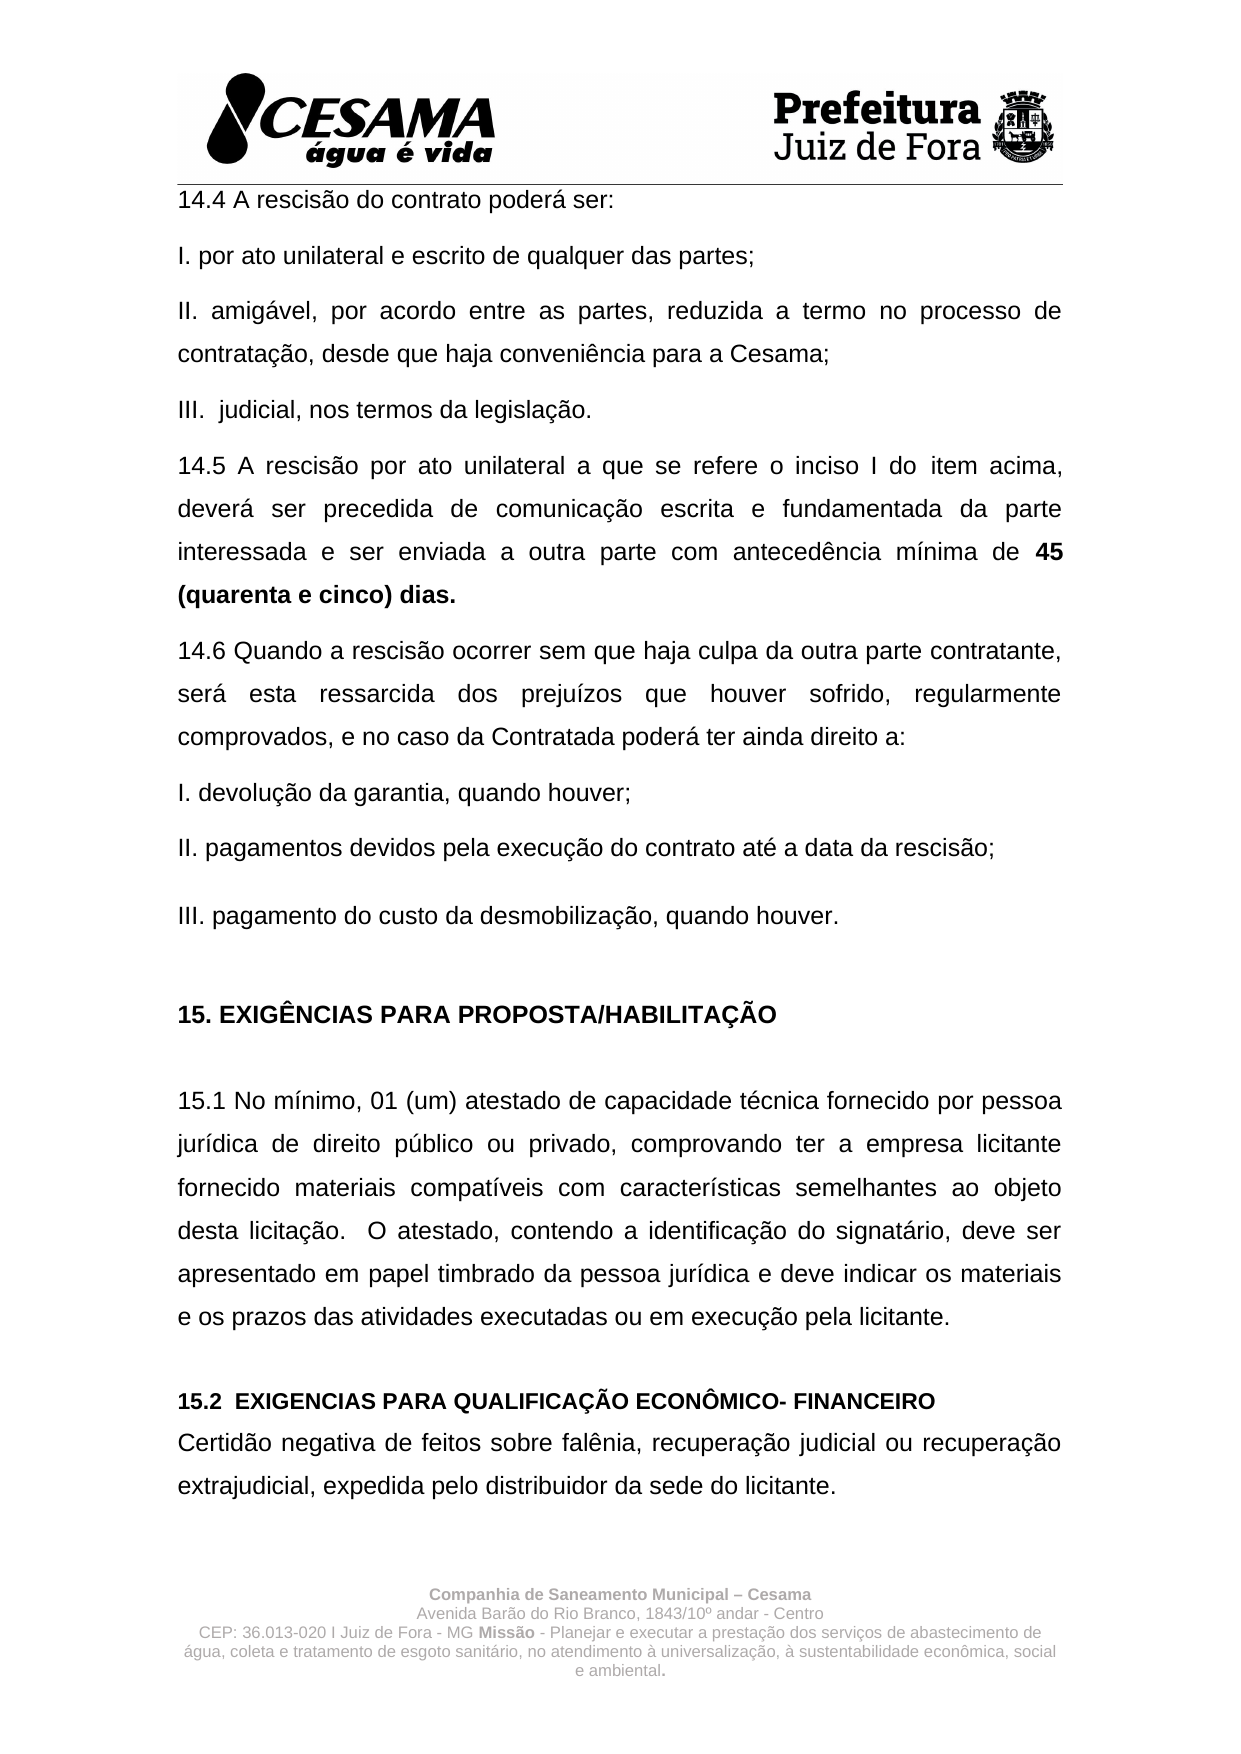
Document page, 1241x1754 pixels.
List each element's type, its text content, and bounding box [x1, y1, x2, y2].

text II. amigável, por acordo entre as partes, reduzida a termo no processo de contratação, desde que haja conveniência para a Cesama; [177, 296, 1063, 368]
text I. por ato unilateral e escrito de qualquer das partes; [177, 241, 1063, 269]
text III. judicial, nos termos da legislação. [177, 395, 1063, 424]
text 14.6 Quando a rescisão ocorrer sem que haja culpa da outra parte contratante, será esta ressarcida dos prejuízos que houver sofrido, regularmente comprovados, e no caso da Contratada poderá ter ainda direito a: [177, 636, 1063, 751]
text Certidão negativa de feitos sobre falênia, recuperação judicial ou recuperação extrajudicial, expedida pelo distribuidor da sede do licitante. [177, 1428, 1063, 1499]
text 14.4 A rescisão do contrato poderá ser: [177, 185, 1063, 214]
text II. pagamentos devidos pela execução do contrato até a data da rescisão; [177, 833, 1063, 862]
text 14.5 A rescisão por ato unilateral a que se refere o inciso I do item acima, deverá ser precedida de comunicação escrita e fundamentada da parte interessada e ser enviada a outra parte com antecedência mínima de 45 (quarenta e cinco) dias. [177, 451, 1063, 609]
text I. devolução da garantia, quando houver; [177, 777, 1063, 806]
text III. pagamento do custo da desmobilização, quando houver. [177, 901, 1063, 930]
text 15.1 No mínimo, 01 (um) atestado de capacidade técnica fornecido por pessoa jurídica de direito público ou privado, comprovando ter a empresa licitante fornecido materiais compatíveis com características semelhantes ao objeto desta licitação. O atestado, contendo a identificação do signatário, deve ser apresentado em papel timbrado da pessoa jurídica e deve indicar os materiais e os prazos das atividades executadas ou em execução pela licitante. [177, 1086, 1063, 1331]
picture [177, 73, 1063, 185]
text 15. EXIGÊNCIAS PARA PROPOSTA/HABILITAÇÃO [177, 1000, 1063, 1029]
text 15.2 EXIGENCIAS PARA QUALIFICAÇÃO ECONÔMICO- FINANCEIRO [177, 1388, 1063, 1414]
